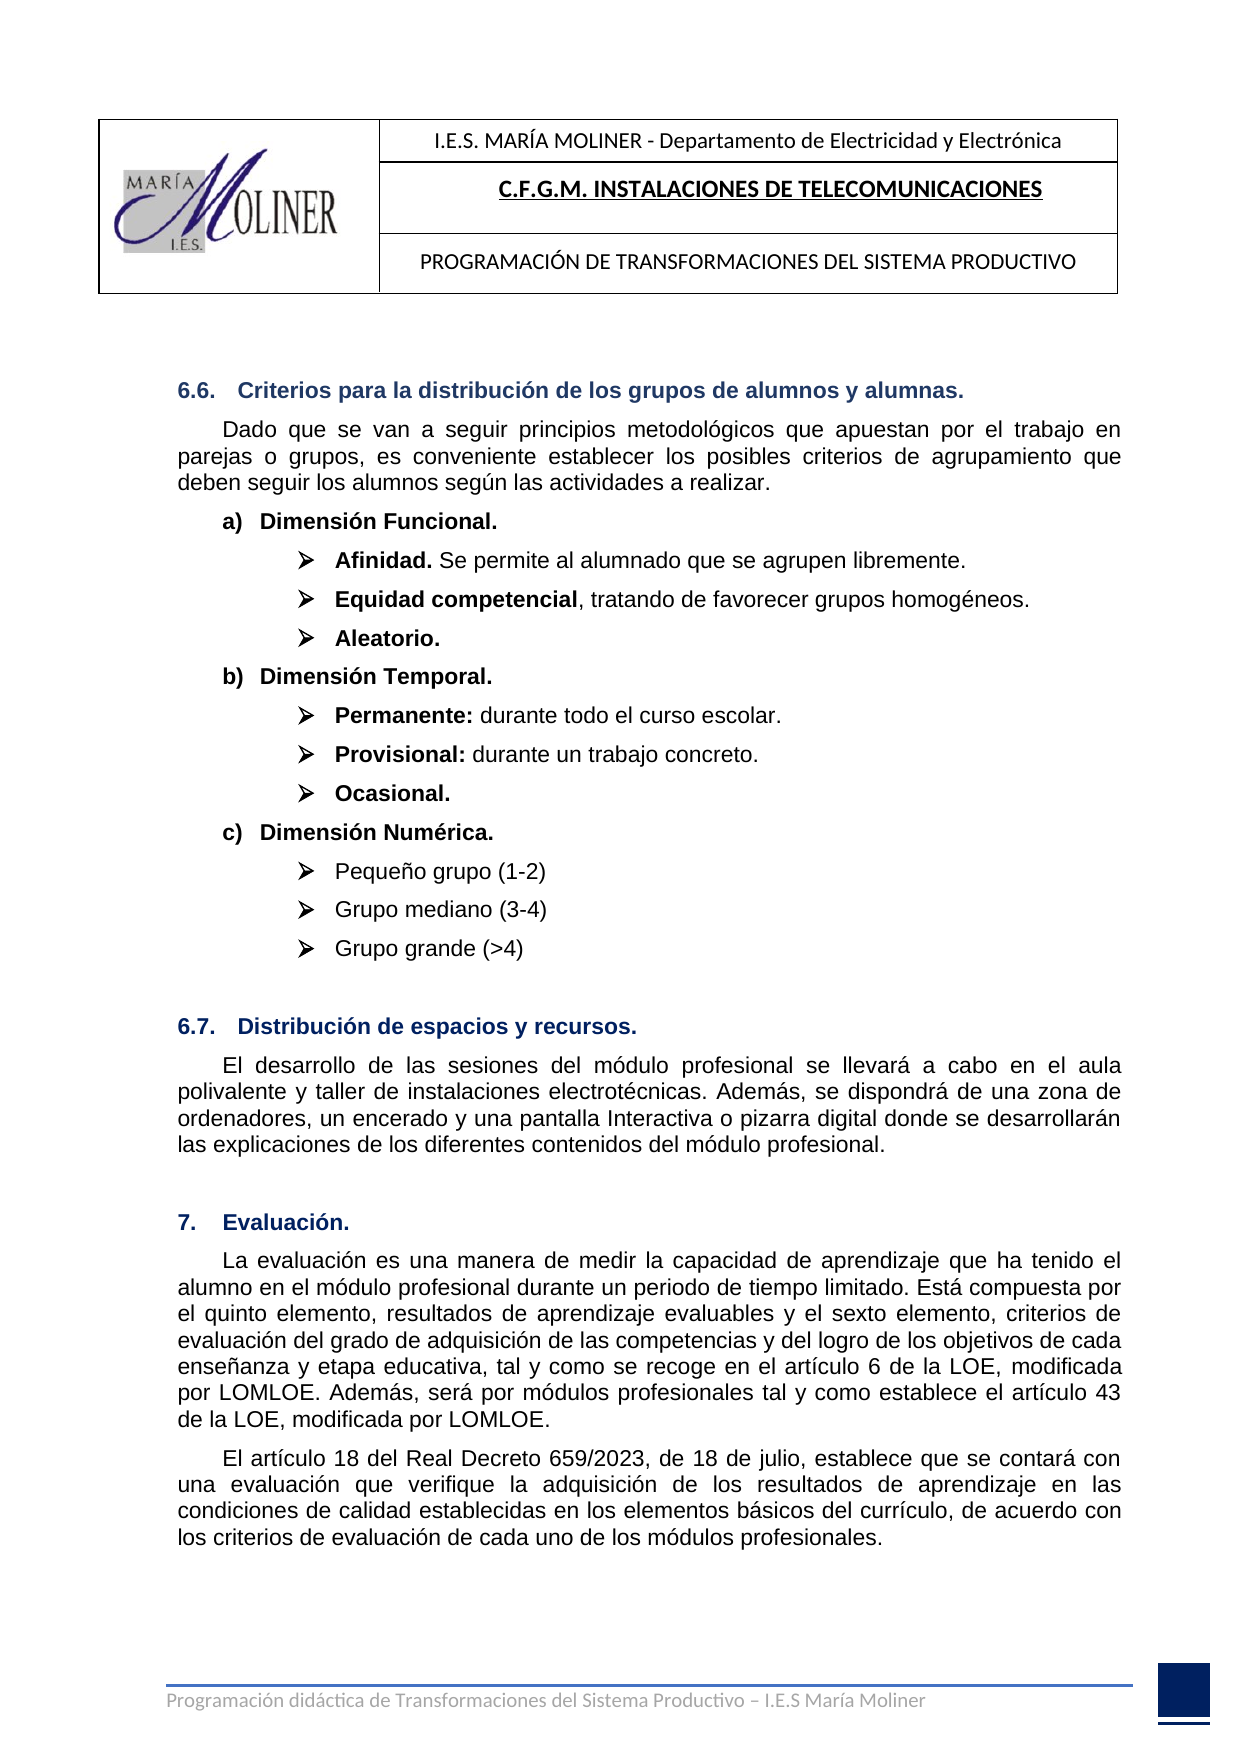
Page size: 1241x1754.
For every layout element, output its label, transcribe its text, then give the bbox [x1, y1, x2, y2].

list Provisional: durante un trabajo concreto. [297, 741, 1122, 767]
list Equidad competencial, tratando de favorecer grupos homogéneos. [297, 586, 1122, 612]
text El artículo 18 del Real Decreto 659/2023, de 18 de julio, establece que se contará con una evaluación que verifique la adquisición de los resultados de aprendizaje en las condiciones de calidad establecidas en los elementos básicos del currículo, de acuerdo con los criterios de evaluación de cada uno de los módulos profesionales. [177, 1444, 1122, 1550]
list Dimensión Temporal. [222, 663, 1122, 690]
subtitle Distribución de espacios y recursos. [177, 1013, 1122, 1039]
list Aleatorio. [297, 624, 1122, 651]
list Ocasional. [297, 780, 1122, 806]
text La evaluación es una manera de medir la capacidad de aprendizaje que ha tenido el alumno en el módulo profesional durante un periodo de tiempo limitado. Está compuesta por el quinto elemento, resultados de aprendizaje evaluables y el sexto elemento, criterios de evaluación del grado de adquisición de las competencias y del logro de los objetivos de cada enseñanza y etapa educativa, tal y como se recoge en el artículo 6 de la LOE, modificada por LOMLOE. Además, será por módulos profesionales tal y como establece el artículo 43 de la LOE, modificada por LOMLOE. [177, 1247, 1122, 1432]
subtitle Evaluación. [177, 1209, 1122, 1235]
list Permanente: durante todo el curso escolar. [297, 702, 1122, 728]
list Dimensión Numérica. [222, 819, 1122, 845]
list Grupo grande (>4) [297, 935, 1122, 962]
list Pequeño grupo (1-2) [297, 858, 1122, 884]
list Dimensión Funcional. [222, 508, 1122, 534]
text El desarrollo de las sesiones del módulo profesional se llevará a cabo en el aula polivalente y taller de instalaciones electrotécnicas. Además, se dispondrá de una zona de ordenadores, un encerado y una pantalla Interactiva o pizarra digital donde se desarrollarán las explicaciones de los diferentes contenidos del módulo profesional. [177, 1052, 1122, 1157]
text Dado que se van a seguir principios metodológicos que apuestan por el trabajo en parejas o grupos, es conveniente establecer los posibles criterios de agrupamiento que deben seguir los alumnos según las actividades a realizar. [177, 416, 1122, 495]
list Grupo mediano (3-4) [297, 896, 1122, 923]
subtitle Criterios para la distribución de los grupos de alumnos y alumnas. [177, 377, 1122, 404]
list Afinidad. Se permite al alumnado que se agrupen libremente. [297, 547, 1122, 573]
picture [109, 141, 341, 267]
